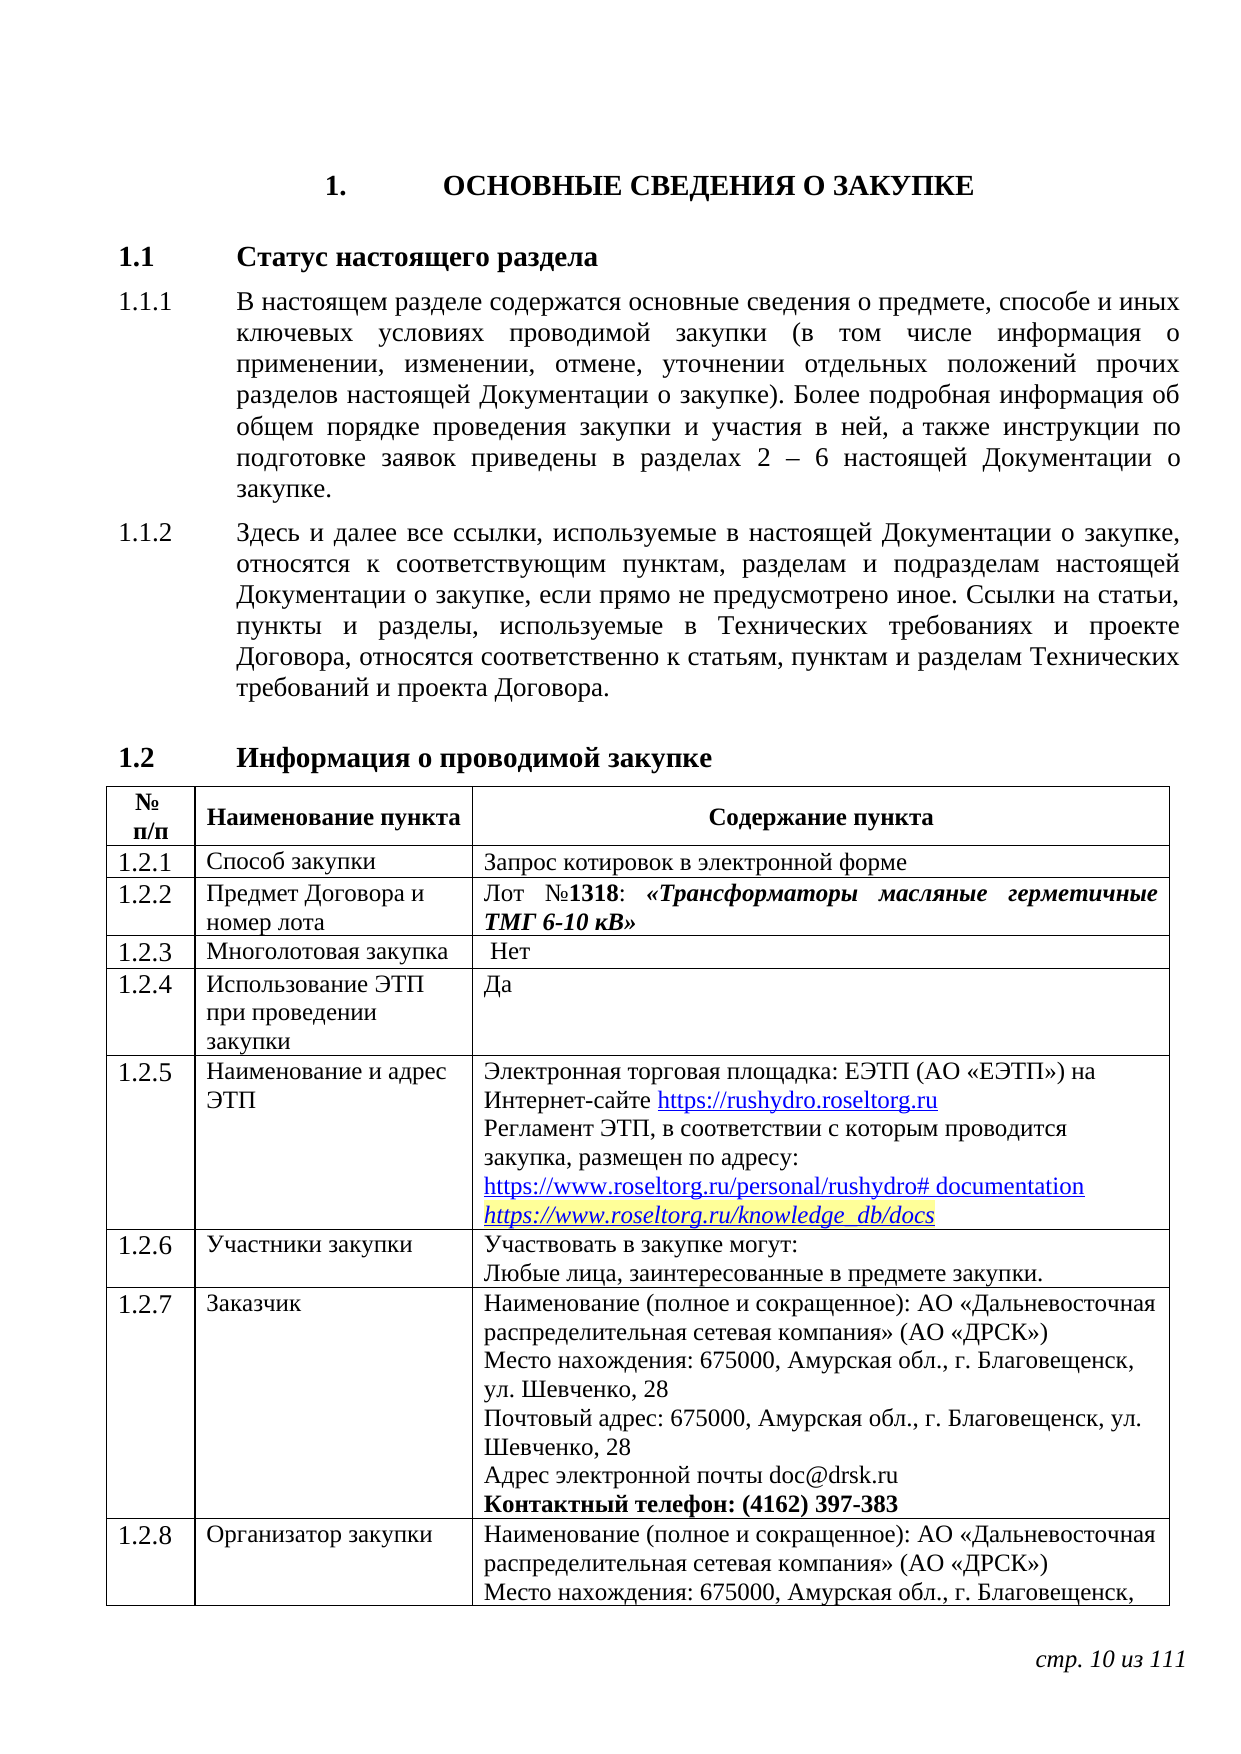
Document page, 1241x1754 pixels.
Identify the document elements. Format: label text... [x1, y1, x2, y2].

list В настоящем разделе содержатся основные сведения о предмете, способе и иных ключевых условиях проводимой закупки (в том числе информация о применении, изменении, отмене, уточнении отдельных положений прочих разделов настоящей Документации о закупке). Более подробная информация об общем порядке проведения закупки и участия в ней, а также инструкции по подготовке заявок приведены в разделах 2 – 6 настоящей Документации о закупке. [118, 285, 1181, 503]
table_cell [107, 846, 194, 877]
subtitle Информация о проводимой закупке [118, 740, 1181, 774]
table_cell Участвовать в закупке могут: Любые лица, заинтересованные в предмете закупки. [473, 1230, 1169, 1287]
table_cell Способ закупки [196, 846, 472, 877]
table_cell Многолотовая закупка [196, 936, 472, 968]
subtitle Статус настоящего раздела [118, 239, 1181, 273]
table_cell Электронная торговая площадка: ЕЭТП (АО «ЕЭТП») на Интернет-сайте https://rushydro.roseltorg.ru Регламент ЭТП, в соответствии с которым проводится закупка, размещен по адресу: https://www.roseltorg.ru/personal/rushydro# documentation https://www.roseltorg.ru/knowledge_db/docs [473, 1056, 1169, 1228]
table_cell Участники закупки [196, 1230, 472, 1287]
table_cell Предмет Договора и номер лота [196, 878, 472, 935]
table_cell Заказчик [196, 1288, 472, 1518]
table_cell [107, 969, 194, 1055]
table_cell [107, 1288, 194, 1518]
table_cell [107, 1230, 194, 1287]
subtitle ОСНОВНЫЕ СВЕДЕНИЯ О ЗАКУПКЕ [118, 168, 1181, 202]
table_header Содержание пункта [473, 787, 1169, 845]
table_header Наименование пункта [196, 787, 472, 845]
table_cell Лот №1318: «Трансформаторы масляные герметичные ТМГ 6-10 кВ» [473, 878, 1169, 935]
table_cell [473, 1519, 1169, 1605]
table_cell [107, 1056, 194, 1228]
text Здесь и далее все ссылки, используемые в настоящей Документации о закупке, относятся к соответствующим пунктам, разделам и подразделам настоящей Документации о закупке, если прямо не предусмотрено иное. Ссылки на статьи, пункты и разделы, используемые в Технических требованиях и проекте Договора, относятся соответственно к статьям, пунктам и разделам Технических требований и проекта Договора. [118, 516, 1181, 703]
table_cell Запрос котировок в электронной форме [473, 846, 1169, 877]
table_cell [107, 1519, 194, 1605]
table_cell [107, 936, 194, 968]
table_cell Да [473, 969, 1169, 1055]
table_cell Использование ЭТП при проведении закупки [196, 969, 472, 1055]
table_cell Организатор закупки [196, 1519, 472, 1605]
table_cell [107, 878, 194, 935]
table_cell Нет [473, 936, 1169, 968]
table_header № п/п [107, 787, 194, 845]
table_cell Наименование и адрес ЭТП [196, 1056, 472, 1228]
